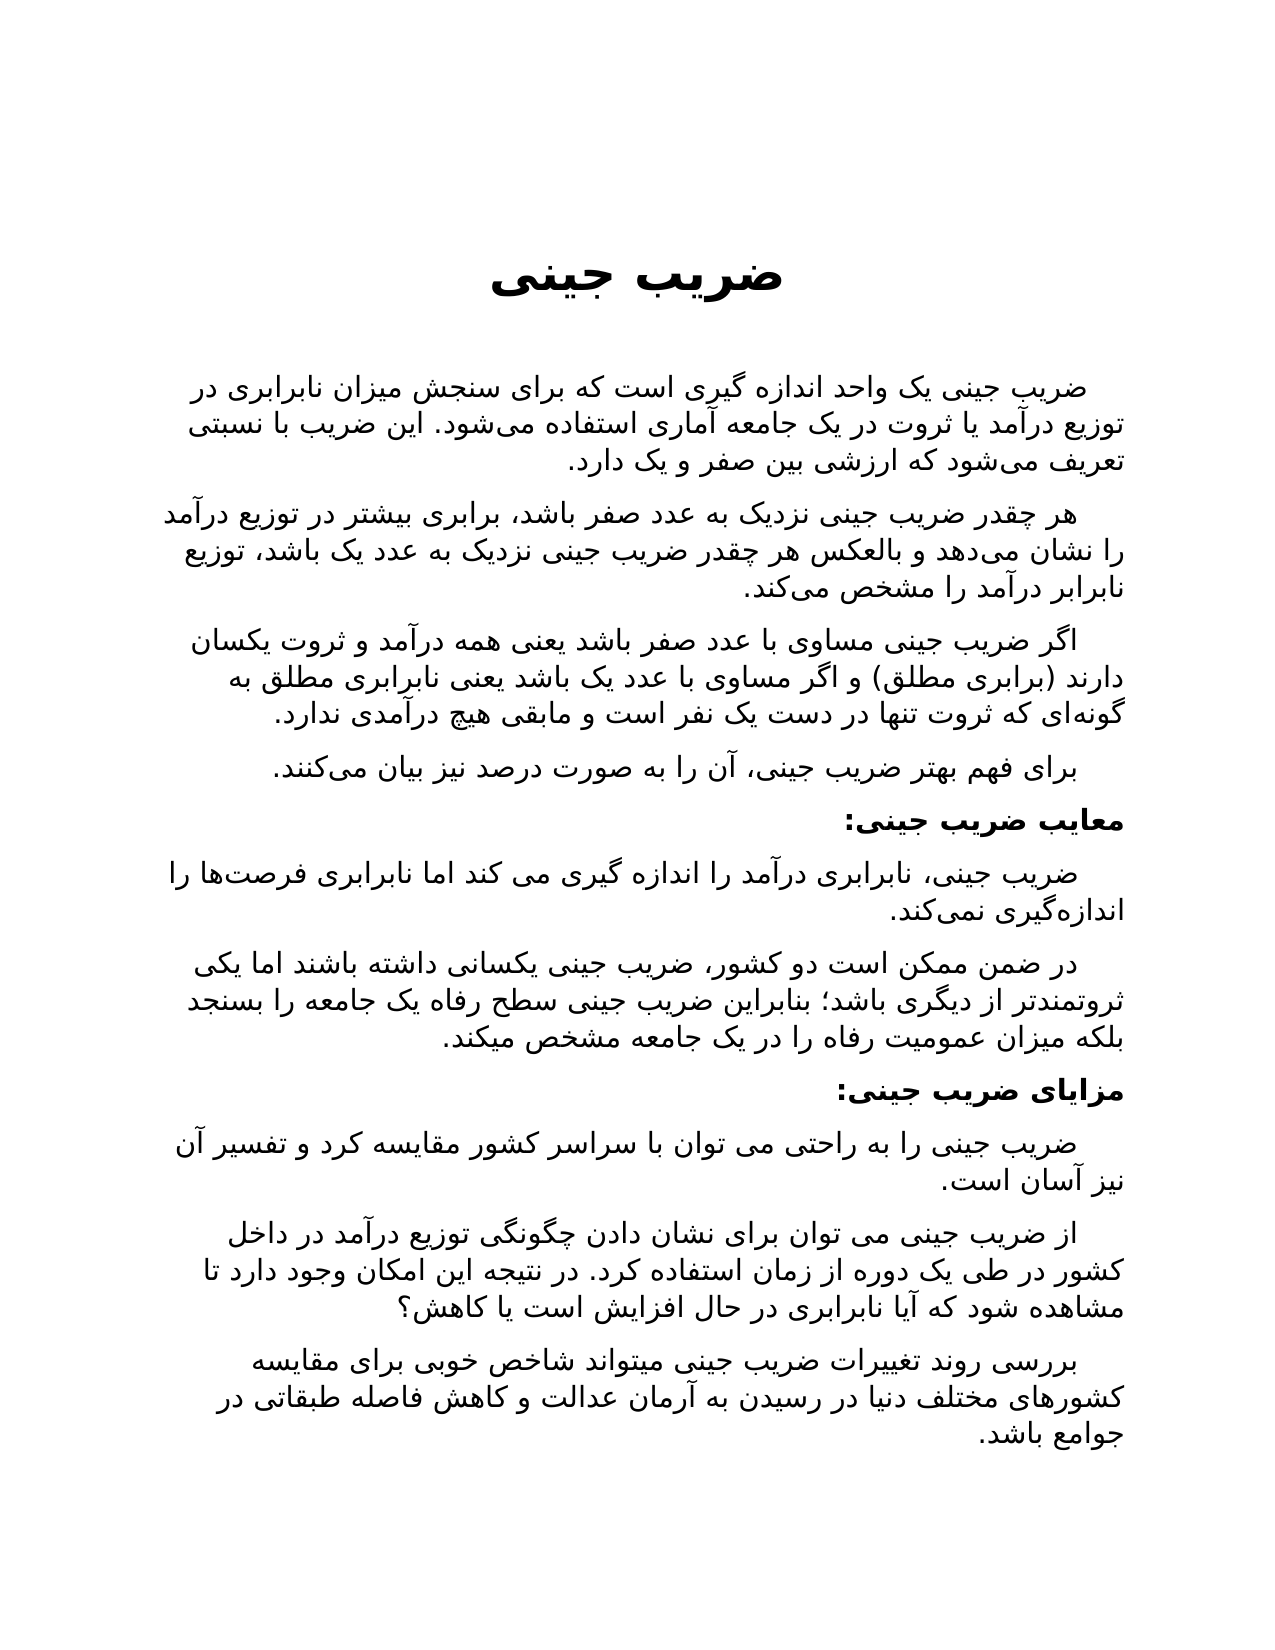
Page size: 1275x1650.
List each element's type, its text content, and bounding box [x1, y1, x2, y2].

text معایب ضریب جینی: [150, 803, 1125, 837]
text بررسی روند تغییرات ضریب جینی میتواند شاخص خوبی برای مقایسه کشورهای مختلف دنیا در رسیدن به آرمان عدالت و کاهش فاصله طبقاتی در جوامع باشد. [150, 1343, 1125, 1451]
text مزایای ضریب جینی: [150, 1073, 1125, 1107]
text ضریب جینی [150, 244, 1125, 302]
text ضریب جینی، نابرابری درآمد را اندازه گیری می کند اما نابرابری‌ فرصت‌ها را اندازه‌گیری نمی‌کند. [150, 857, 1125, 927]
text ضریب جینی را به راحتی می توان با سراسر کشور مقایسه کرد و تفسیر آن نیز آسان است. [150, 1127, 1125, 1197]
text ضریب جینی یک واحد اندازه گیری است که برای سنجش میزان نابرابری در توزیع درآمد یا ثروت در یک جامعه آماری استفاده می‌شود. این ضریب با نسبتی تعریف می‌شود که ارزشی بین صفر و یک دارد. [150, 370, 1125, 477]
text در ضمن ممکن است دو کشور، ضریب جینی یکسانی داشته باشند اما یکی ثروتمندتر از دیگری باشد؛ بنابراین ضریب جینی سطح رفاه یک جامعه را بسنجد بلکه میزان عمومیت رفاه را در یک جامعه مشخص میکند. [150, 947, 1125, 1054]
text برای فهم بهتر ضریب جینی، آن را به صورت درصد نیز بیان می‌کنند. [150, 750, 1125, 784]
text اگر ضریب جینی مساوی با عدد صفر باشد یعنی همه درآمد و ثروت یکسان دارند (برابری مطلق) و اگر مساوی با عدد یک باشد یعنی نابرابری مطلق به گونه‌ای که ثروت تنها در دست یک نفر است و مابقی هیچ درآمدی ندارد. [150, 623, 1125, 731]
text هر چقدر ضریب جینی نزدیک به عدد صفر باشد، برابری بیشتر در توزیع درآمد را نشان می‌دهد و بالعکس هر چقدر ضریب جینی نزدیک به عدد یک باشد، توزیع نابرابر درآمد را مشخص می‌کند. [150, 497, 1125, 604]
text از ضریب جینی می توان برای نشان دادن چگونگی توزیع درآمد در داخل کشور در طی یک دوره از زمان استفاده کرد. در نتیجه این امکان وجود دارد تا مشاهده شود که آیا نابرابری در حال افزایش است یا کاهش؟ [150, 1217, 1125, 1324]
